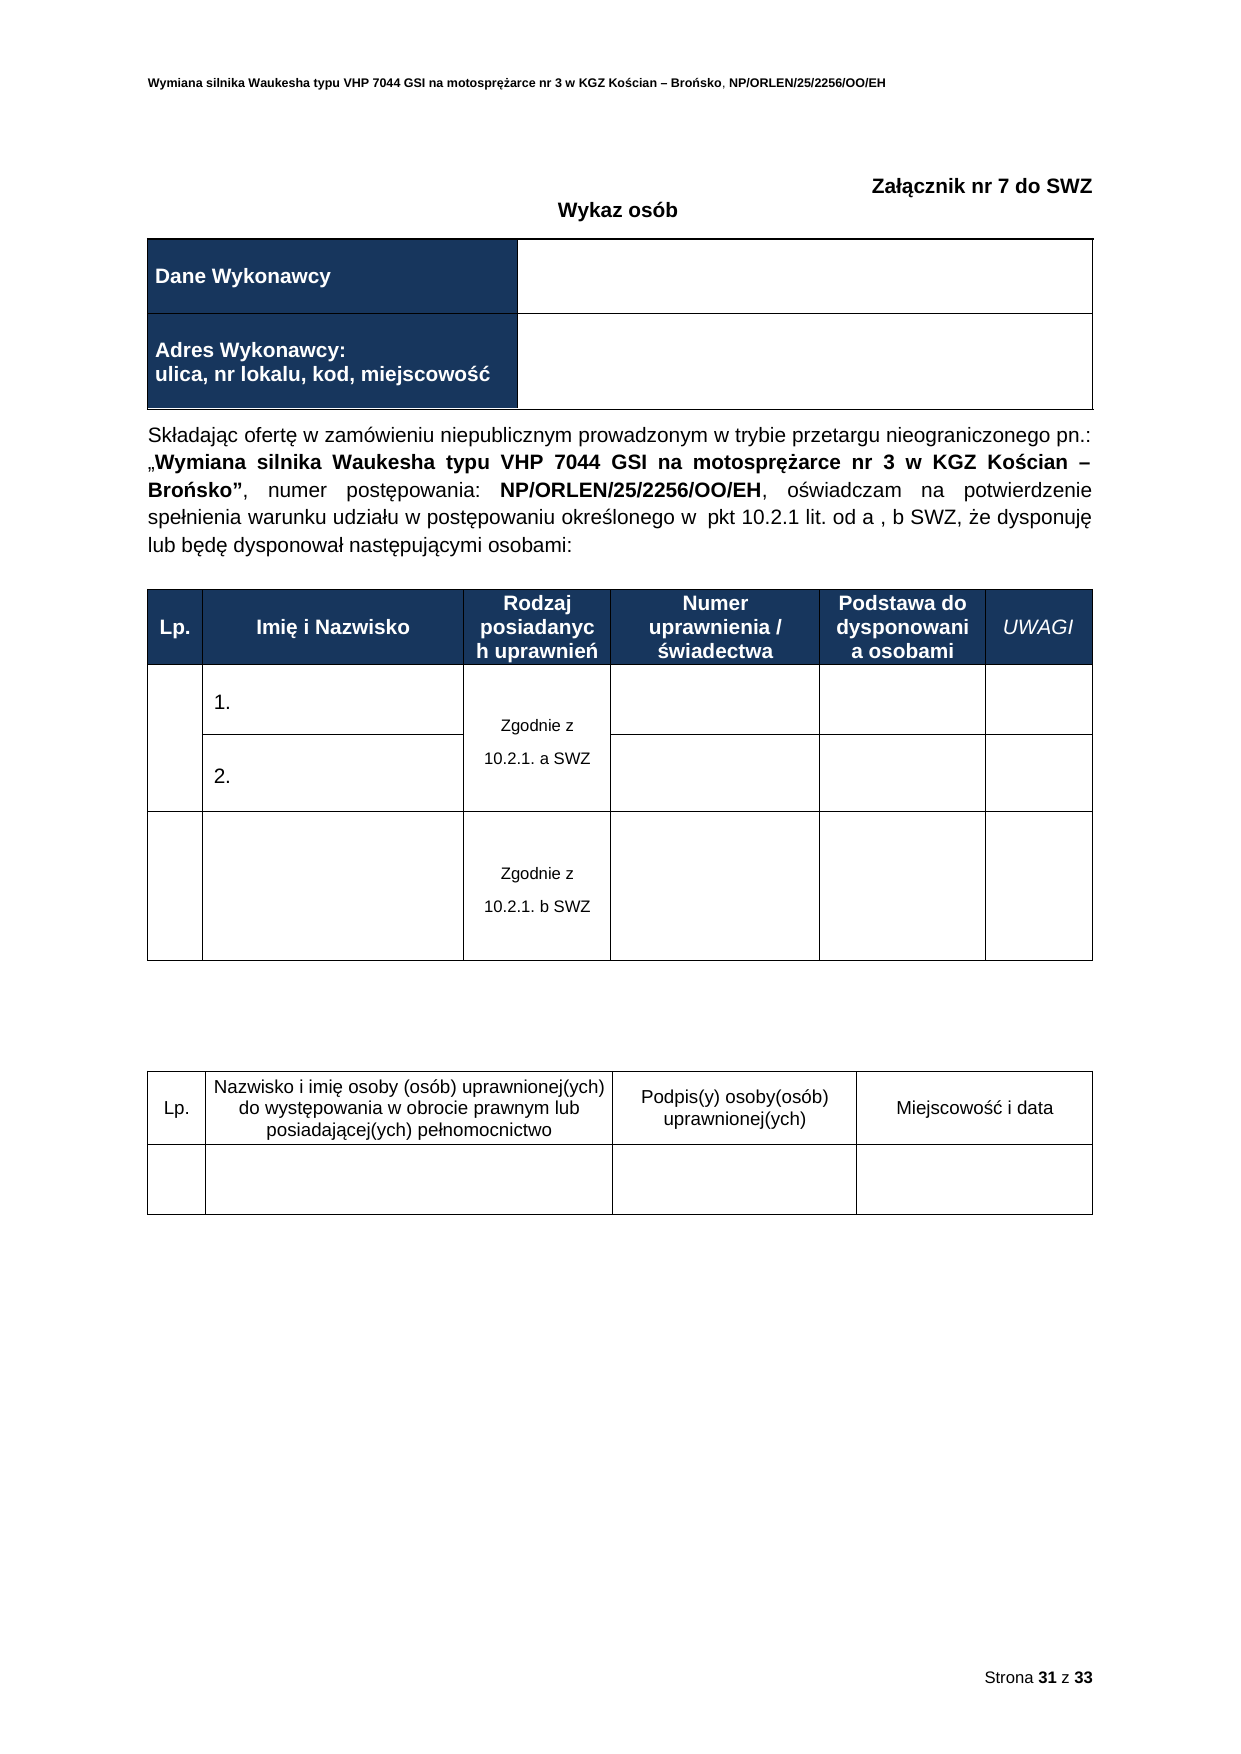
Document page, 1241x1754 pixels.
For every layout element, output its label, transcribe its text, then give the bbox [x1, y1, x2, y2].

table_header Nazwisko i imię osoby (osób) uprawnionej(ych) do występowania w obrocie prawnym lub posiadającej(ych) pełnomocnictwo [206, 1072, 612, 1144]
table_cell [986, 665, 1092, 734]
table_header Podstawa do dysponowania osobami [820, 590, 985, 664]
table_cell [611, 665, 819, 734]
text Załącznik nr 7 do SWZ [148, 174, 1093, 198]
table_header UWAGI [986, 590, 1092, 664]
table_cell [820, 735, 985, 811]
table_cell Zgodnie z 10.2.1. a SWZ [464, 665, 610, 811]
table_cell [611, 812, 819, 959]
table_cell [148, 812, 202, 959]
table_cell [986, 735, 1092, 811]
table_cell [820, 812, 985, 959]
text Składając ofertę w zamówieniu niepublicznym prowadzonym w trybie przetargu nieograniczonego pn.: „Wymiana silnika Waukesha typu VHP 7044 GSI na motosprężarce nr 3 w KGZ Kościan – Brońsko”, numer postępowania: NP/ORLEN/25/2256/OO/EH, oświadczam na potwierdzenie spełnienia warunku udziału w postępowaniu określonego w pkt 10.2.1 lit. od a , b SWZ, że dysponuję lub będę dysponował następującymi osobami: [148, 422, 1093, 556]
table_cell Adres Wykonawcy: ulica, nr lokalu, kod, miejscowość [148, 314, 517, 408]
text Wykaz osób [148, 198, 1088, 222]
table_cell [611, 735, 819, 811]
table_header Rodzaj posiadanych uprawnień [464, 590, 610, 664]
table_cell 2. [203, 735, 463, 811]
table_cell [613, 1145, 856, 1214]
table_header Dane Wykonawcy [148, 240, 517, 313]
table_cell [206, 1145, 612, 1214]
table_cell [148, 1145, 205, 1214]
table_header Numer uprawnienia / świadectwa [611, 590, 819, 664]
table_cell [857, 1145, 1092, 1214]
table_cell [203, 812, 463, 959]
table_cell [518, 314, 1092, 408]
table_cell [148, 665, 202, 811]
table_cell 1. [203, 665, 463, 734]
table_header Lp. [148, 590, 202, 664]
table_cell [986, 812, 1092, 959]
table_cell [820, 665, 985, 734]
table_header Miejscowość i data [857, 1072, 1092, 1144]
table_cell Zgodnie z 10.2.1. b SWZ [464, 812, 610, 959]
table_header Lp. [148, 1072, 205, 1144]
table_header Imię i Nazwisko [203, 590, 463, 664]
table_header Podpis(y) osoby(osób) uprawnionej(ych) [613, 1072, 856, 1144]
table_header [518, 240, 1092, 313]
